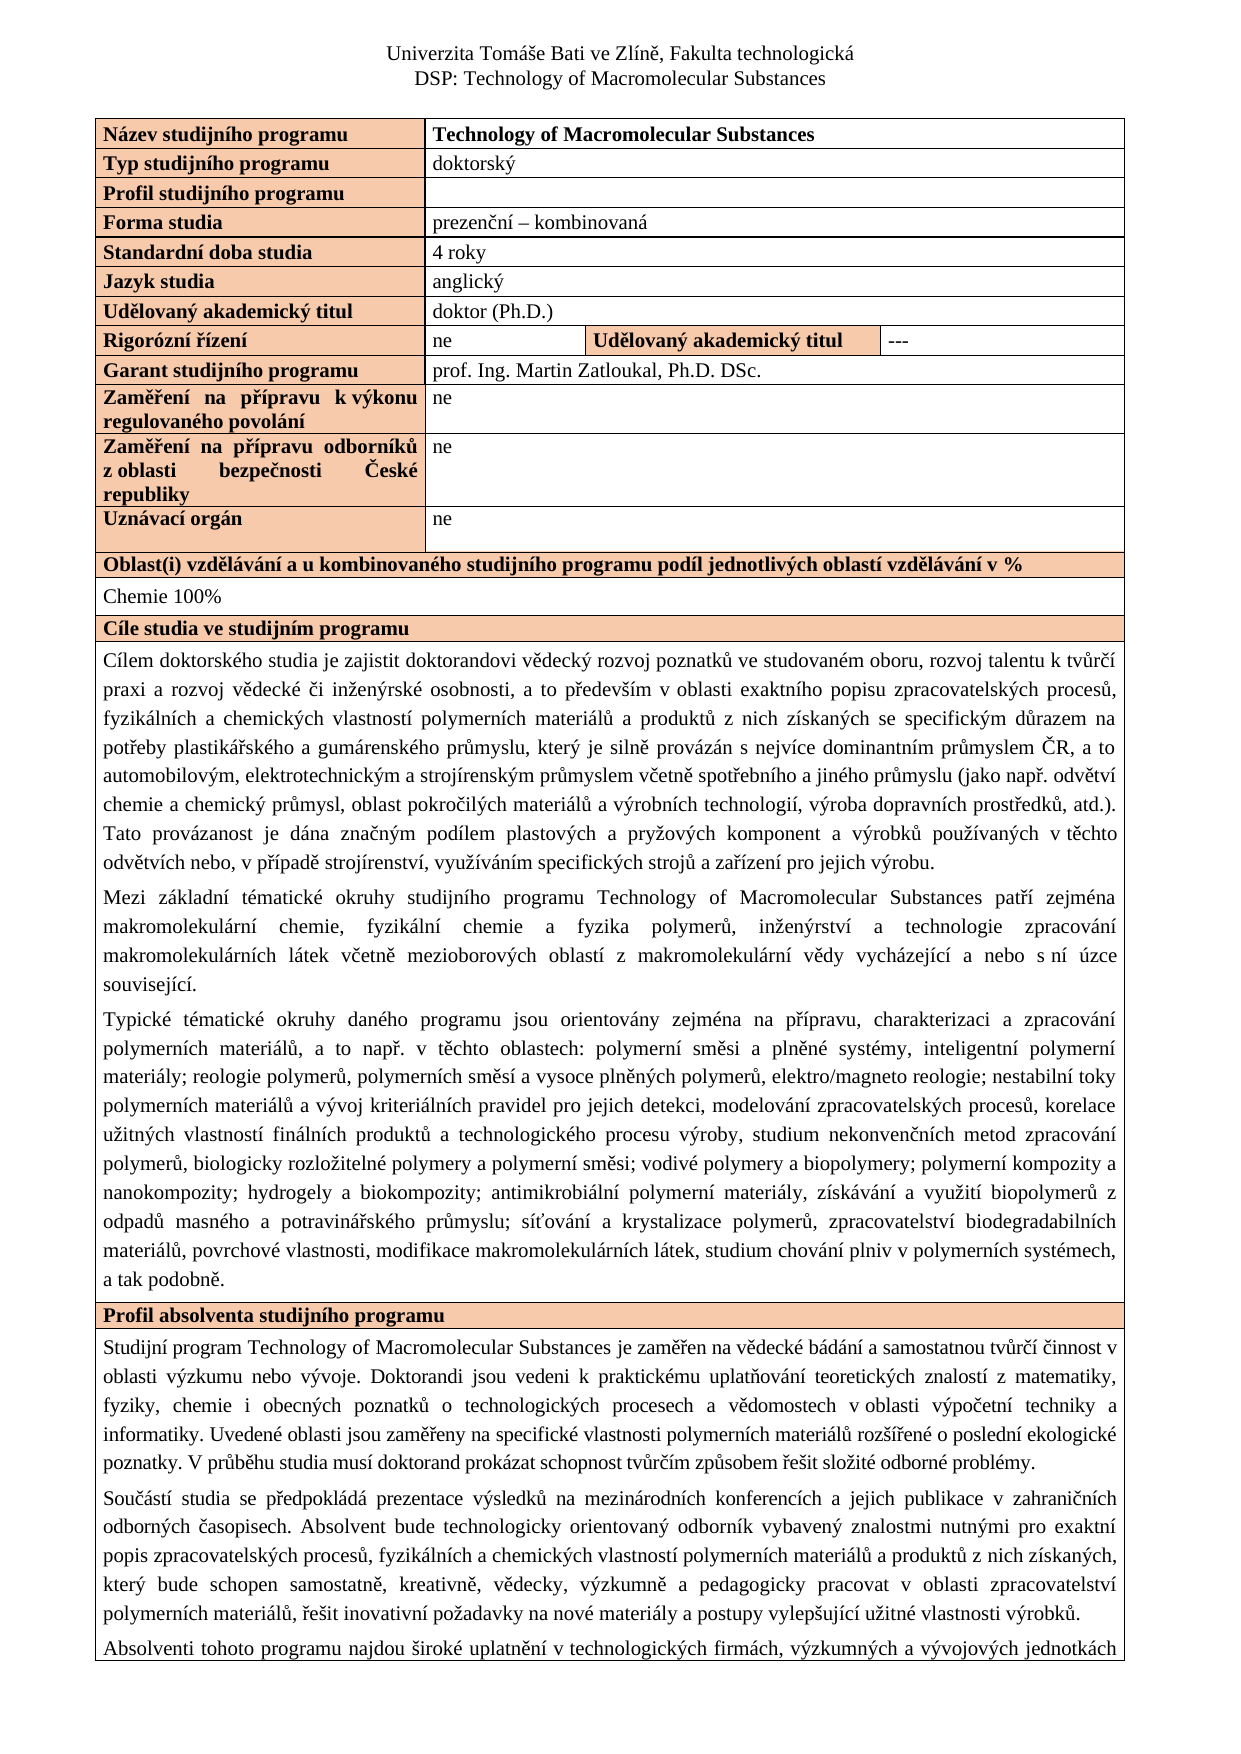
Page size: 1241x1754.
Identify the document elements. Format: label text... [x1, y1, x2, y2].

table_cell Zaměření na přípravu k výkonu regulovaného povolání [96, 385, 425, 433]
table_cell Profil absolventa studijního programu [96, 1303, 1124, 1328]
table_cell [96, 1329, 1124, 1660]
table_cell ne [426, 434, 1124, 506]
table_cell prof. Ing. Martin Zatloukal, Ph.D. DSc. [426, 356, 1124, 384]
table_cell Forma studia [96, 208, 424, 236]
table_cell Zaměření na přípravu odborníků z oblasti bezpečnosti České republiky [96, 434, 425, 506]
table_cell Název studijního programu [96, 119, 424, 148]
table_cell Rigorózní řízení [96, 326, 424, 355]
table_cell ne [426, 385, 1124, 433]
table_cell Udělovaný akademický titul [586, 326, 880, 355]
table_cell Garant studijního programu [96, 356, 424, 384]
table_cell Chemie 100% [96, 578, 1124, 615]
table_cell Cíle studia ve studijním programu [96, 616, 1124, 641]
table_cell ne [426, 326, 585, 355]
table_cell Oblast(i) vzdělávání a u kombinovaného studijního programu podíl jednotlivých oblastí vzdělávání v % [96, 553, 1124, 577]
table_cell 4 roky [426, 238, 1124, 266]
table_cell [426, 178, 1124, 207]
table_cell ne [426, 507, 1124, 551]
table_cell Udělovaný akademický titul [96, 297, 424, 325]
table_cell Cílem doktorského studia je zajistit doktorandovi vědecký rozvoj poznatků ve studovaném oboru, rozvoj talentu k tvůrčí praxi a rozvoj vědecké či inženýrské osobnosti, a to především v oblasti exaktního popisu zpracovatelských procesů, fyzikálních a chemických vlastností polymerních materiálů a produktů z nich získaných se specifickým důrazem na potřeby plastikářského a gumárenského průmyslu, který je silně provázán s nejvíce dominantním průmyslem ČR, a to automobilovým, elektrotechnickým a strojírenským průmyslem včetně spotřebního a jiného průmyslu (jako např. odvětví chemie a chemický průmysl, oblast pokročilých materiálů a výrobních technologií, výroba dopravních prostředků, atd.). Tato provázanost je dána značným podílem plastových a pryžových komponent a výrobků používaných v těchto odvětvích nebo, v případě strojírenství, využíváním specifických strojů a zařízení pro jejich výrobu. Mezi základní tématické okruhy studijního programu Technology of Macromolecular Substances patří zejména makromolekulární chemie, fyzikální chemie a fyzika polymerů, inženýrství a technologie zpracování makromolekulárních látek včetně mezioborových oblastí z makromolekulární vědy vycházející a nebo s ní úzce související. Typické tématické okruhy daného programu jsou orientovány zejména na přípravu, charakterizaci a zpracování polymerních materiálů, a to např. v těchto oblastech: polymerní směsi a plněné systémy, inteligentní polymerní materiály; reologie polymerů, polymerních směsí a vysoce plněných polymerů, elektro/magneto reologie; nestabilní toky polymerních materiálů a vývoj kriteriálních pravidel pro jejich detekci, modelování zpracovatelských procesů, korelace užitných vlastností finálních produktů a technologického procesu výroby, studium nekonvenčních metod zpracování polymerů, biologicky rozložitelné polymery a polymerní směsi; vodivé polymery a biopolymery; polymerní kompozity a nanokompozity; hydrogely a biokompozity; antimikrobiální polymerní materiály, získávání a využití biopolymerů z odpadů masného a potravinářského průmyslu; síťování a krystalizace polymerů, zpracovatelství biodegradabilních materiálů, povrchové vlastnosti, modifikace makromolekulárních látek, studium chování plniv v polymerních systémech, a tak podobně. [96, 642, 1124, 1302]
table_cell prezenční – kombinovaná [426, 208, 1124, 236]
table_cell Technology of Macromolecular Substances [426, 119, 1124, 148]
table_cell Jazyk studia [96, 267, 424, 296]
table_cell --- [881, 326, 1124, 355]
table_cell Typ studijního programu [96, 149, 424, 177]
table_cell doktorský [426, 149, 1124, 177]
table_cell Uznávací orgán [96, 507, 425, 551]
table_cell Profil studijního programu [96, 178, 424, 207]
table_cell anglický [426, 267, 1124, 296]
table_cell doktor (Ph.D.) [426, 297, 1124, 325]
table_cell Standardní doba studia [96, 238, 424, 266]
